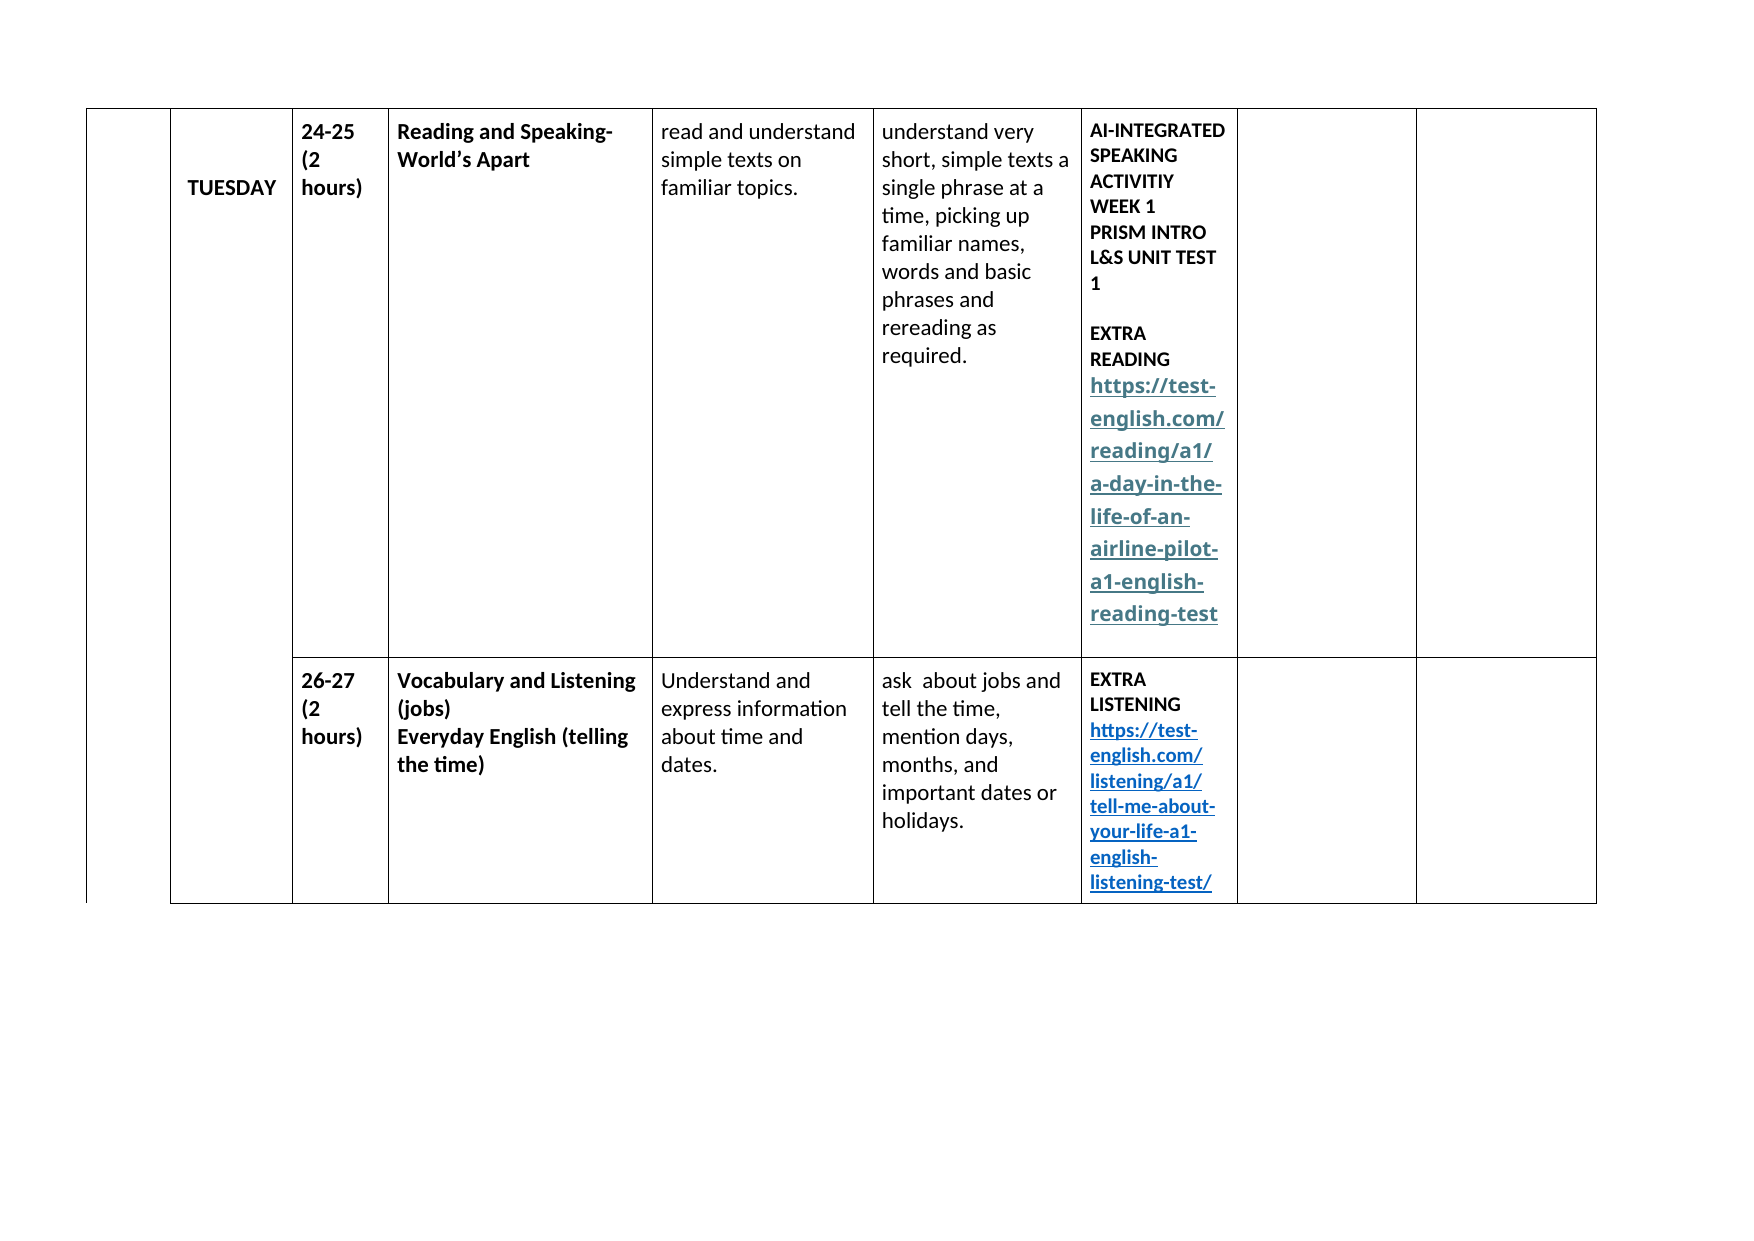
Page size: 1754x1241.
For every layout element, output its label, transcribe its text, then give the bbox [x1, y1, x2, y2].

table_cell [1417, 658, 1596, 903]
table_cell [1238, 109, 1416, 657]
table_cell Vocabulary and Listening (jobs) Everyday English (telling the time) [389, 658, 652, 903]
table_cell ask about jobs and tell the time, mention days, months, and important dates or holidays. [874, 658, 1081, 903]
table_cell AI-INTEGRATED SPEAKING ACTIVITIY WEEK 1 PRISM INTRO L&S UNIT TEST 1 EXTRA READING https://test-english.com/reading/a1/a-day-in-the-life-of-an-airline-pilot-a1-english-reading-test [1082, 109, 1237, 657]
table_cell Reading and Speaking- World’s Apart [389, 109, 652, 657]
table_cell 26-27 (2 hours) [293, 658, 388, 903]
table_cell read and understand simple texts on familiar topics. [653, 109, 873, 657]
table_cell TUESDAY [171, 109, 292, 903]
table_cell [1238, 658, 1416, 903]
table_cell EXTRA LISTENING https://test-english.com/listening/a1/tell-me-about-your-life-a1-english-listening-test/ [1082, 658, 1237, 903]
table_cell Understand and express information about time and dates. [653, 658, 873, 903]
table_cell understand very short, simple texts a single phrase at a time, picking up familiar names, words and basic phrases and rereading as required. [874, 109, 1081, 657]
table_cell 24-25 (2 hours) [293, 109, 388, 657]
table_cell [1417, 109, 1596, 657]
